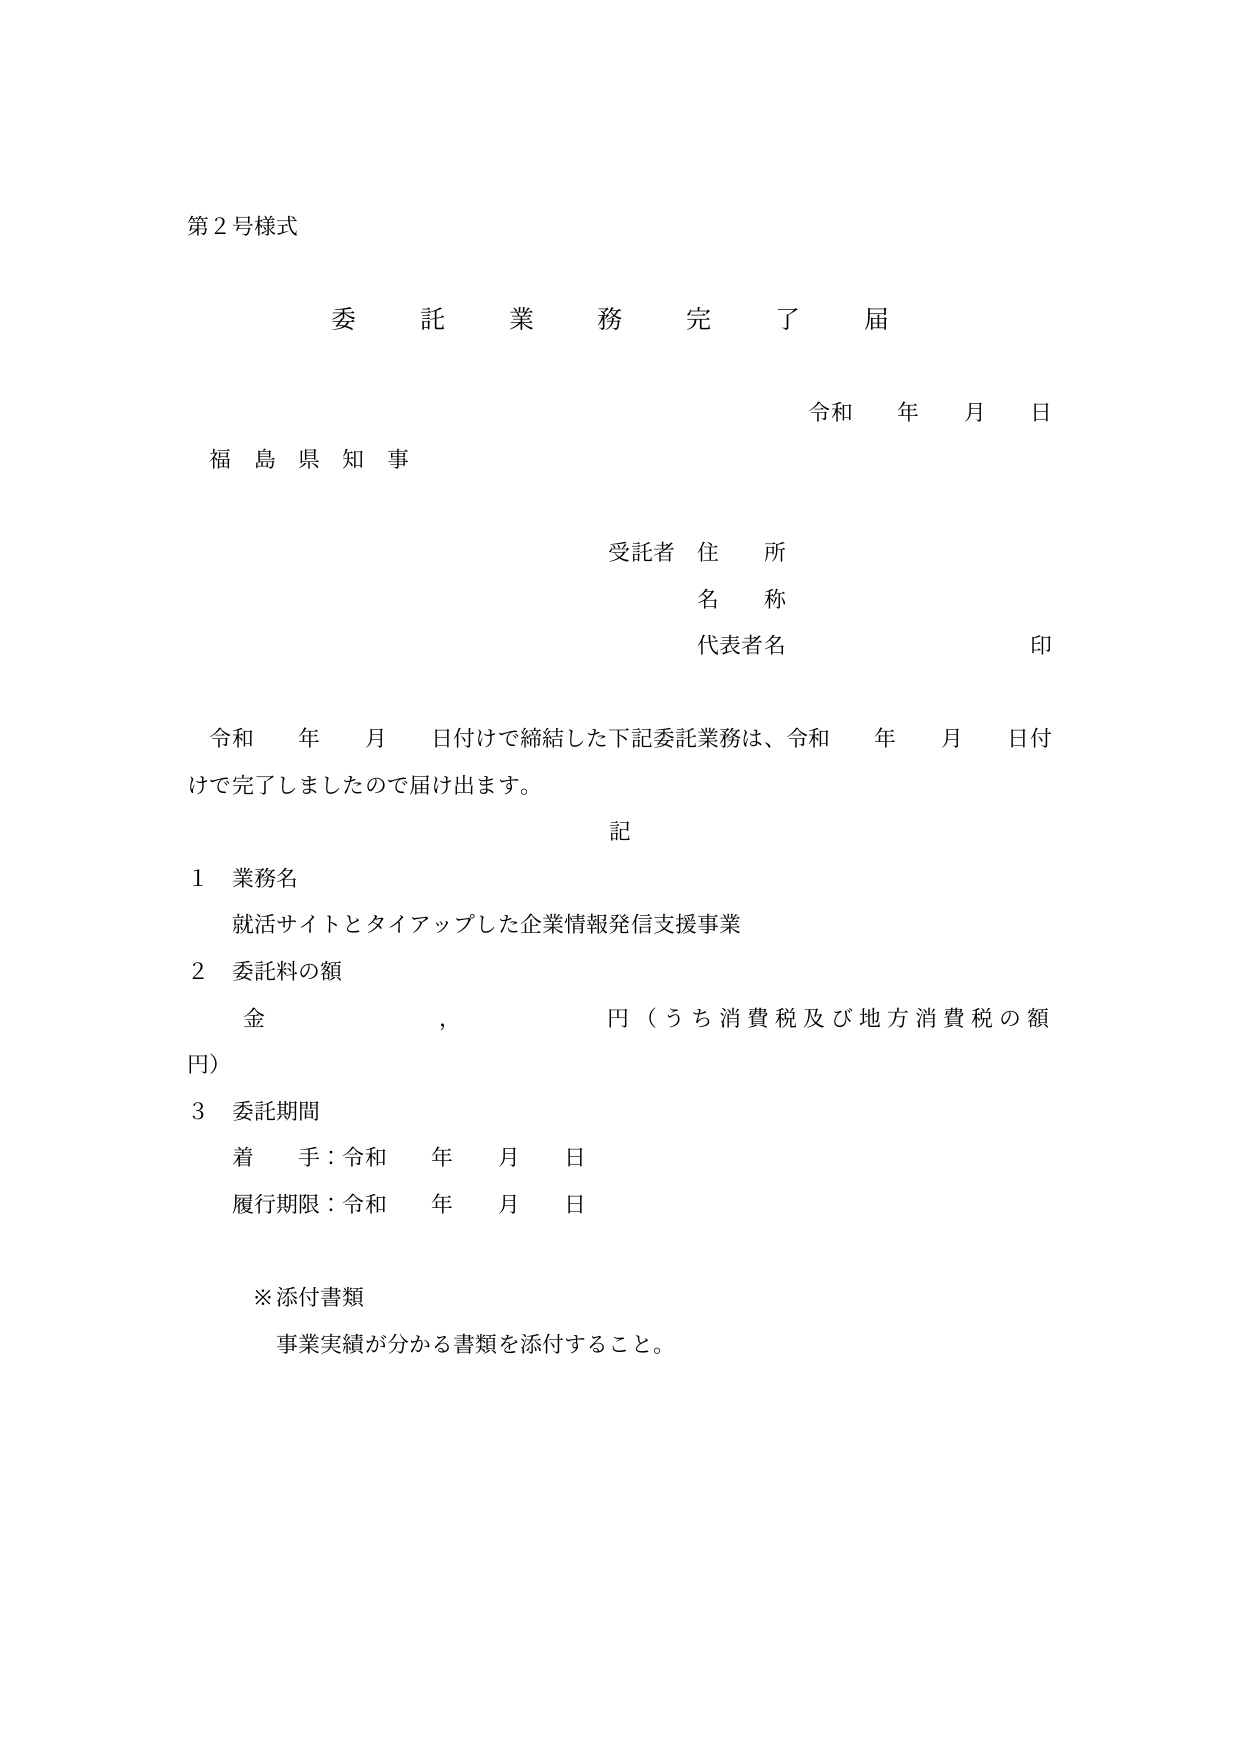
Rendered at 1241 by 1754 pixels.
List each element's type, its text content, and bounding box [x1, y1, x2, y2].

text 記 [187, 807, 1053, 854]
text 代表者名 印 [187, 621, 1053, 667]
text ２ 委託料の額 [187, 947, 1053, 993]
text 委 託 業 務 完 了 届 [187, 295, 1053, 341]
text 就活サイトとタイアップした企業情報発信支援事業 [187, 900, 1053, 947]
text 名 称 [187, 574, 1053, 621]
text 福 島 県 知 事 [187, 434, 941, 481]
text 第２号様式 [187, 202, 1053, 248]
text 事業実績が分かる書類を添付すること。 [187, 1319, 1053, 1366]
text 金 ， 円（うち消費税及び地方消費税の額 円） [187, 993, 1053, 1086]
text ３ 委託期間 [187, 1086, 1053, 1133]
text 令和 年 月 日付けで締結した下記委託業務は、令和 年 月 日付けで完了しましたので届け出ます。 [187, 714, 1053, 807]
text 受託者 住 所 [187, 528, 1053, 574]
text 履行期限：令和 年 月 日 [187, 1179, 1053, 1226]
text ※添付書類 [187, 1273, 1053, 1319]
text 令和 年 月 日 [187, 388, 1053, 434]
text １ 業務名 [187, 854, 1053, 900]
text 着 手：令和 年 月 日 [187, 1133, 1053, 1179]
